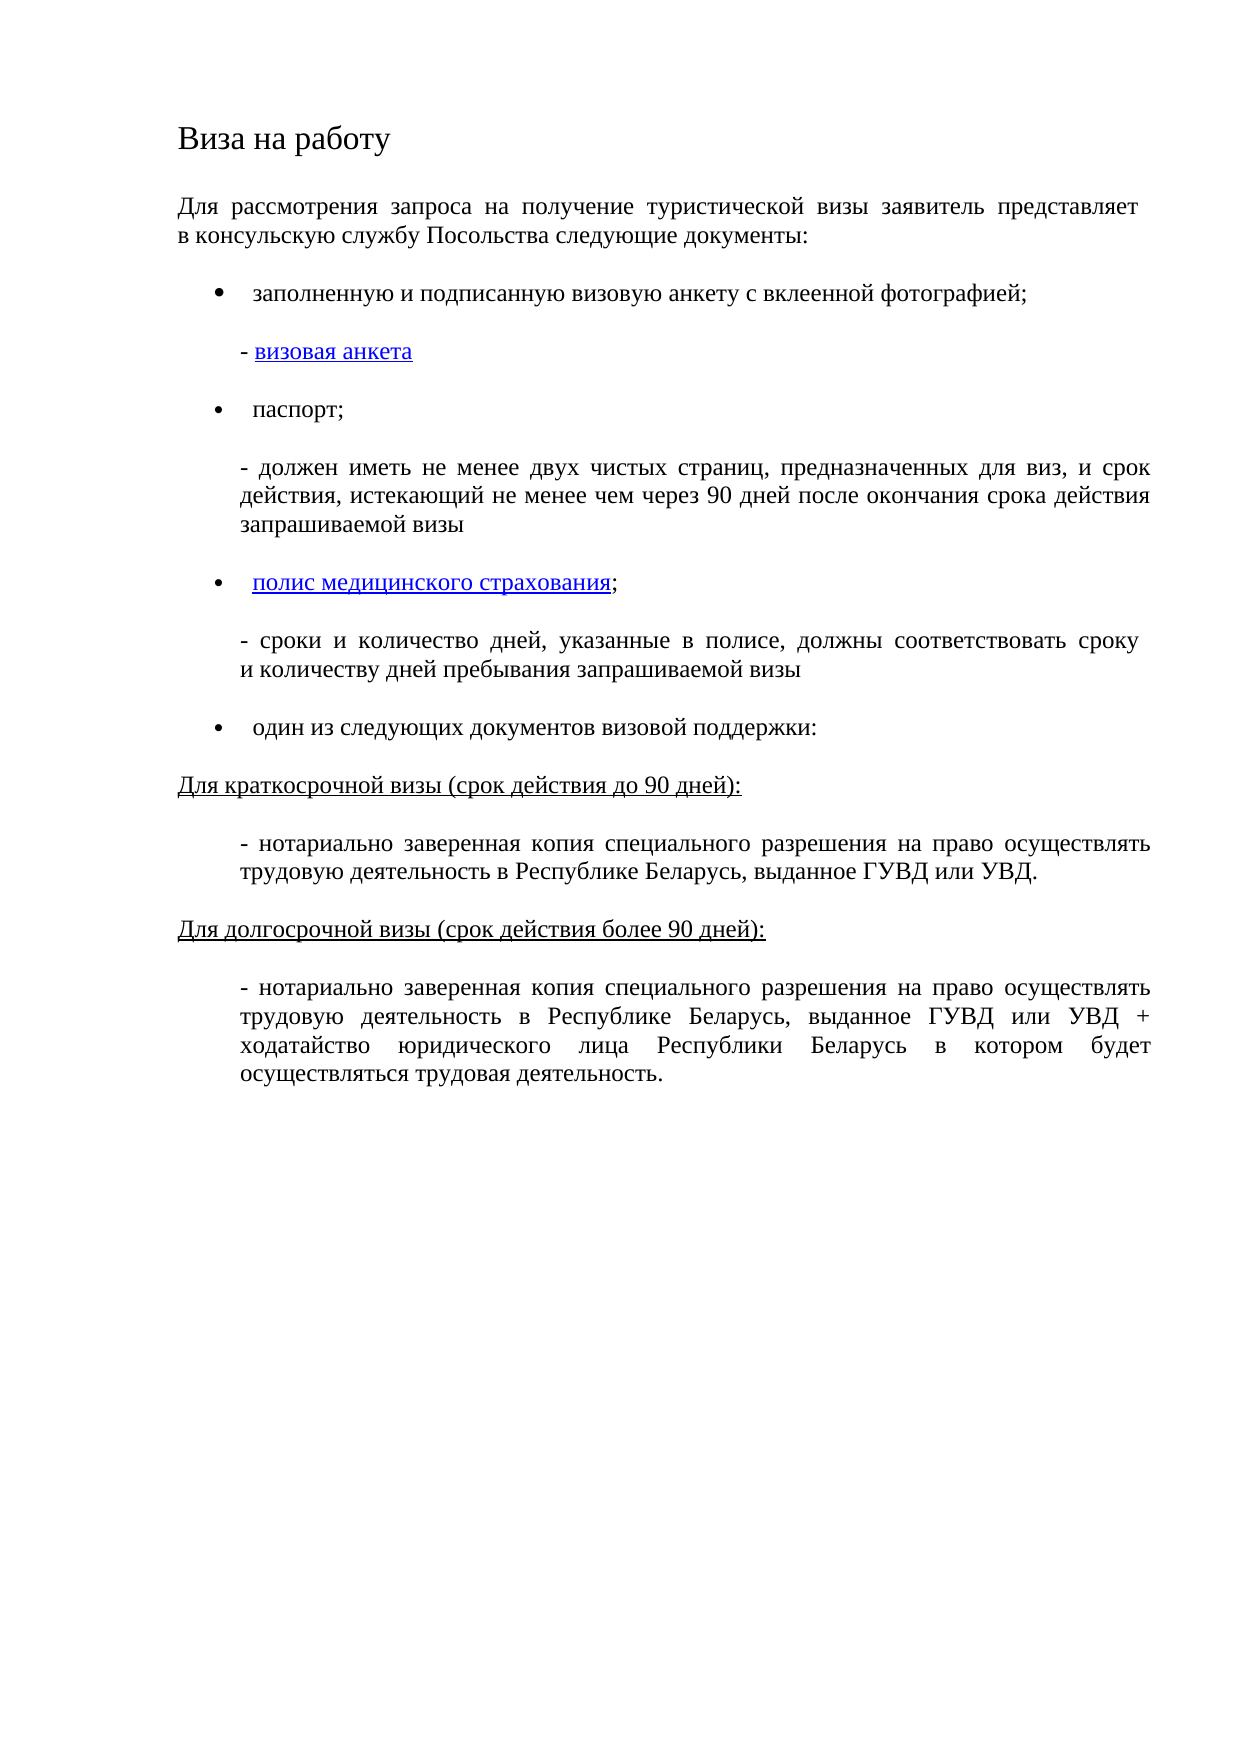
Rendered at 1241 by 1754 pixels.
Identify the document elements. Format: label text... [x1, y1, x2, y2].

text Для долгосрочной визы (срок действия более 90 дней): [177, 914, 1152, 943]
list полис медицинского страхования; [215, 567, 1152, 596]
text - визовая анкета [240, 336, 1152, 365]
text - сроки и количество дней, указанные в полисе, должны соответствовать сроку и количеству дней пребывания запрашиваемой визы [240, 625, 1152, 683]
text - нотариально заверенная копия специального разрешения на право осуществлять трудовую деятельность в Республике Беларусь, выданное ГУВД или УВД. [240, 828, 1152, 885]
text - нотариально заверенная копия специального разрешения на право осуществлять трудовую деятельность в Республике Беларусь, выданное ГУВД или УВД + ходатайство юридического лица Республики Беларусь в котором будет осуществляться трудовая деятельность. [240, 972, 1152, 1087]
list заполненную и подписанную визовую анкету с вклеенной фотографией; [215, 278, 1152, 307]
text Для рассмотрения запроса на получение туристической визы заявитель представляет в консульскую службу Посольства следующие документы: [177, 191, 1152, 249]
list паспорт; [215, 394, 1152, 423]
text Для краткосрочной визы (срок действия до 90 дней): [177, 770, 1152, 798]
text Виза на работу [177, 118, 1152, 156]
text - должен иметь не менее двух чистых страниц, предназначенных для виз, и срок действия, истекающий не менее чем через 90 дней после окончания срока действия запрашиваемой визы [240, 452, 1152, 538]
list один из следующих документов визовой поддержки: [215, 712, 1152, 741]
